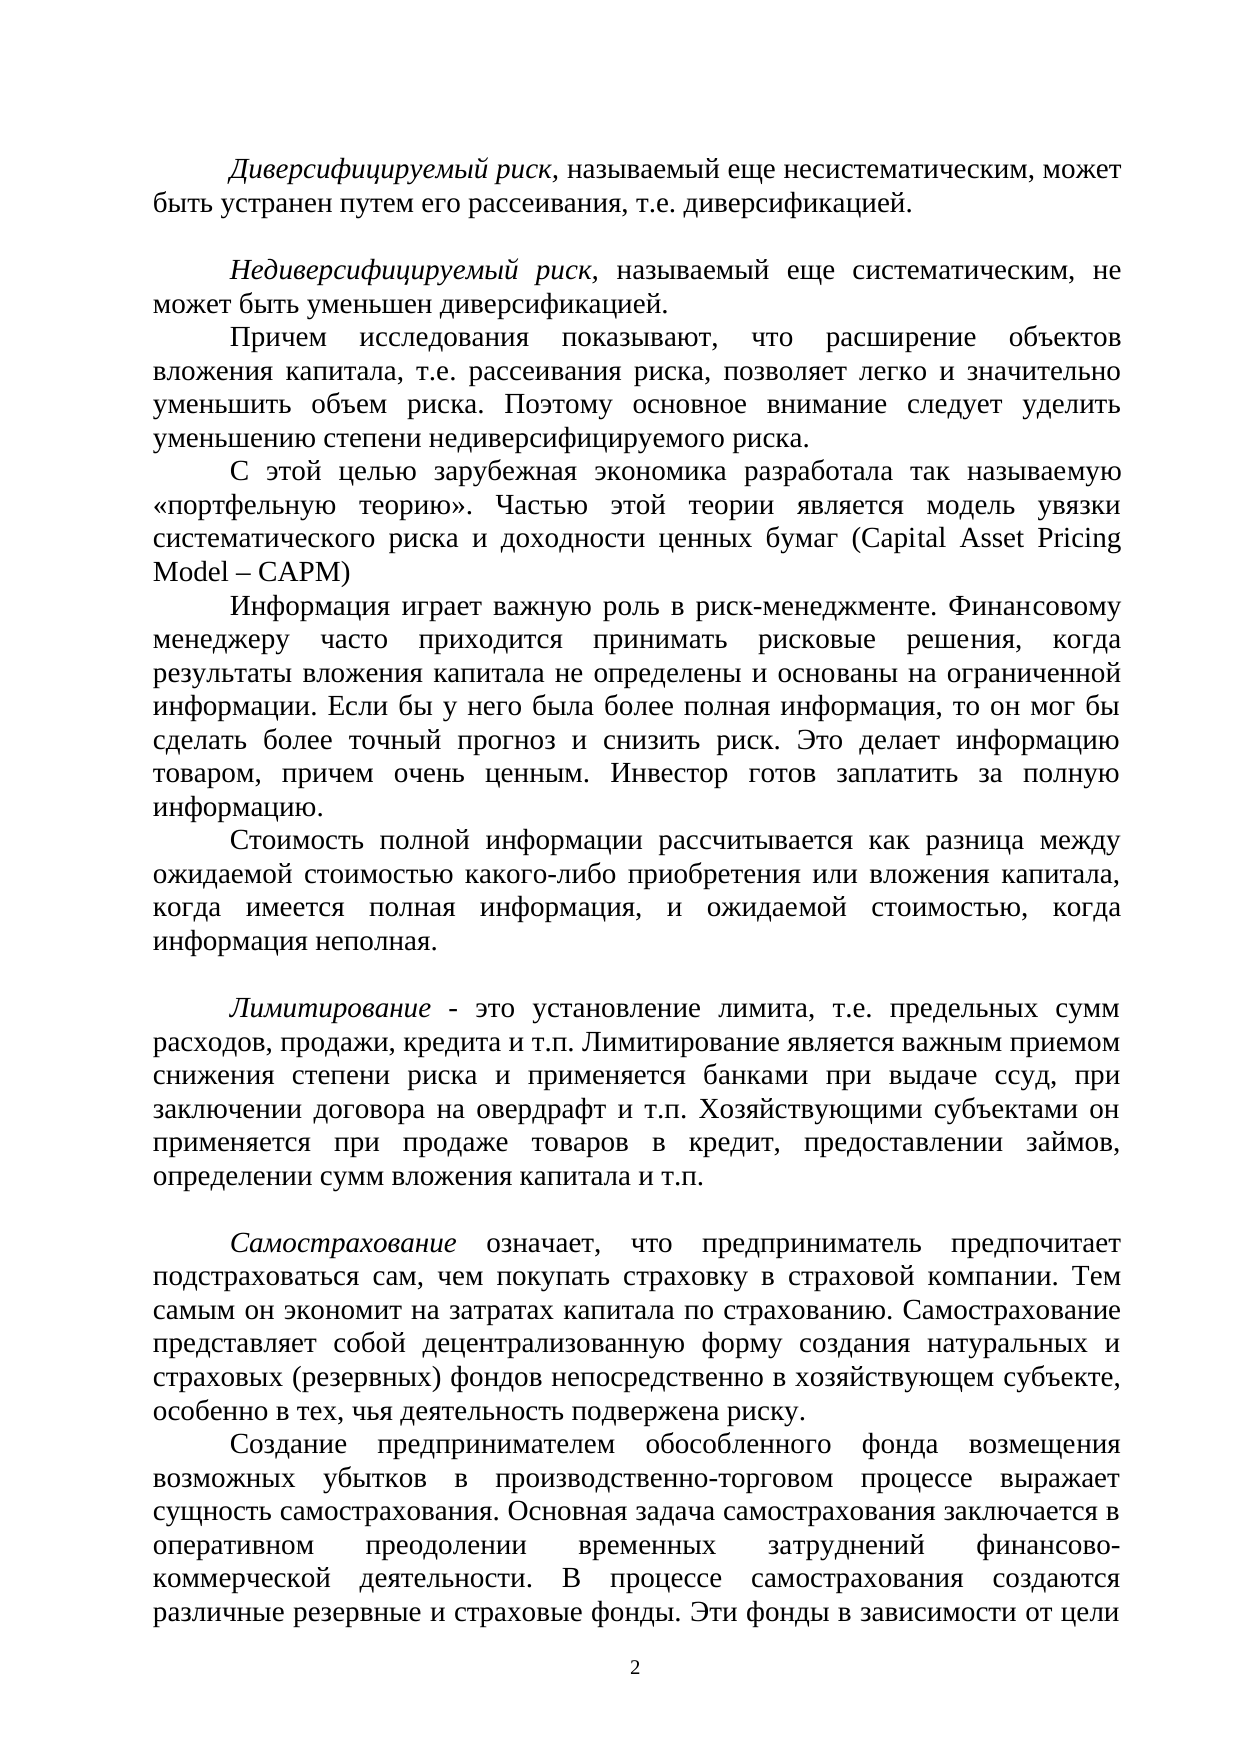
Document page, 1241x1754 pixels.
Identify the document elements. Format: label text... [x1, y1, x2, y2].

text Самострахование означает, что предприниматель предпочитает подстраховаться сам, чем покупать страховку в страховой компании. Тем самым он экономит на затратах капитала по страхованию. Самострахование представляет собой децентрализованную форму создания натуральных и страховых (резервных) фондов непосредственно в хозяйствующем субъекте, особенно в тех, чья деятельность подвержена риску. [153, 1225, 1121, 1426]
text С этой целью зарубежная экономика разработала так называемую «портфельную теорию». Частью этой теории является модель увязки систематического риска и доходности ценных бумаг (Capital Asset Pricing Model – САРМ) [153, 453, 1122, 588]
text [153, 1426, 1121, 1627]
text Стоимость полной информации рассчитывается как разница между ожидаемой стоимостью какого-либо приобретения или вложения капитала, когда имеется полная информация, и ожидаемой стоимостью, когда информация неполная. [153, 822, 1121, 957]
text Недиверсифицируемый риск, называемый еще систематическим, не может быть уменьшен диверсификацией. [153, 252, 1122, 319]
text Диверсифицируемый риск, называемый еще несистематическим, может быть устранен путем его рассеивания, т.е. диверсификацией. [153, 152, 1122, 219]
text Причем исследования показывают, что расширение объектов вложения капитала, т.е. рассеивания риска, позволяет легко и значительно уменьшить объем риска. Поэтому основное внимание следует уделить уменьшению степени недиверсифицируемого риска. [153, 319, 1122, 453]
text Информация играет важную роль в риск-менеджменте. Финансовому менеджеру часто приходится принимать рисковые решения, когда результаты вложения капитала не определены и основаны на ограниченной информации. Если бы у него была более полная информация, то он мог бы сделать более точный прогноз и снизить риск. Это делает информацию товаром, причем очень ценным. Инвестор готов заплатить за полную информацию. [153, 588, 1121, 822]
text Лимитирование - это установление лимита, т.е. предельных сумм расходов, продажи, кредита и т.п. Лимитирование является важным приемом снижения степени риска и применяется банками при выдаче ссуд, при заключении договора на овердрафт и т.п. Хозяйствующими субъектами он применяется при продаже товаров в кредит, предоставлении займов, определении сумм вложения капитала и т.п. [153, 990, 1121, 1191]
